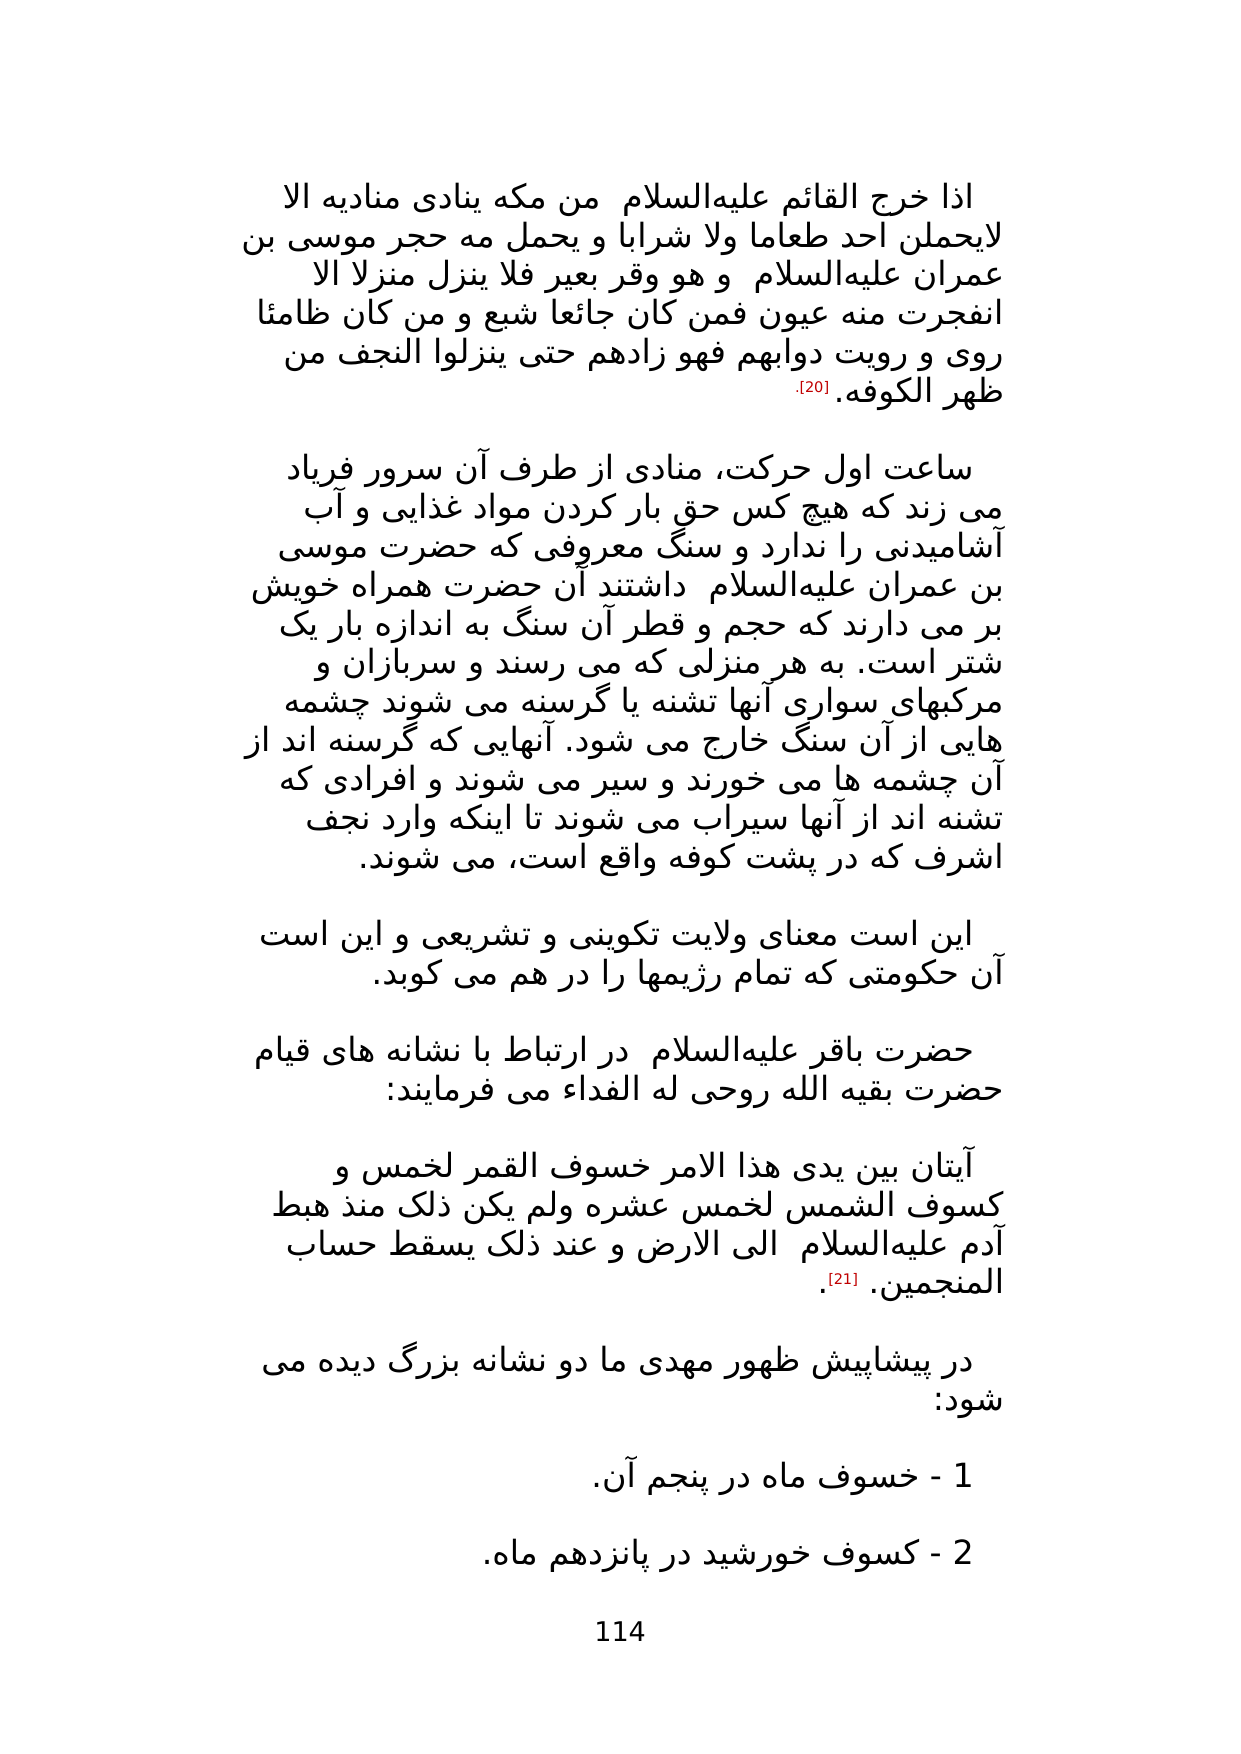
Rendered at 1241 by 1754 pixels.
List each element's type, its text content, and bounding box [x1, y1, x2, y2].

text این است معنای ولایت تکوینی و تشریعی و این است آن حکومتی که تمام رژیمها را در هم می کوبد. [236, 914, 1004, 992]
text 2 - کسوف خورشید در پانزدهم ماه. [236, 1533, 1004, 1572]
text حضرت باقر عليه‌السلام در ارتباط با نشانه های قیام حضرت بقیه الله روحی له الفداء می فرمایند: [236, 1030, 1004, 1108]
text اذا خرج القائم عليه‌السلام من مکه ینادی منادیه الا لایحملن احد طعاما ولا شرابا و یحمل مه حجر موسی بن عمران عليه‌السلام و هو وقر بعیر فلا ینزل منزلا الا انفجرت منه عیون فمن کان جائعا شبع و من کان ظامئا روی و رویت دوابهم فهو زادهم حتی ینزلوا النجف من ظهر الکوفه. [20]. [236, 177, 1004, 410]
text آیتان بین یدی هذا الامر خسوف القمر لخمس و کسوف الشمس لخمس عشره ولم یکن ذلک منذ هبط آدم عليه‌السلام الی الارض و عند ذلک یسقط حساب المنجمین. [21]. [236, 1146, 1004, 1302]
text ساعت اول حرکت، منادی از طرف آن سرور فریاد می زند که هیچ کس حق بار کردن مواد غذایی و آب آشامیدنی را ندارد و سنگ معروفی که حضرت موسی بن عمران عليه‌السلام داشتند آن حضرت همراه خویش بر می دارند که حجم و قطر آن سنگ به اندازه بار یک شتر است. به هر منزلی که می رسند و سربازان و مرکبهای سواری آنها تشنه یا گرسنه می شوند چشمه هایی از آن سنگ خارج می شود. آنهایی که گرسنه اند از آن چشمه ها می خورند و سیر می شوند و افرادی که تشنه اند از آنها سیراب می شوند تا اینکه وارد نجف اشرف که در پشت کوفه واقع است، می شوند. [236, 449, 1004, 876]
text در پیشاپیش ظهور مهدی ما دو نشانه بزرگ دیده می شود: [236, 1340, 1004, 1418]
text 1 - خسوف ماه در پنجم آن. [236, 1456, 1004, 1495]
